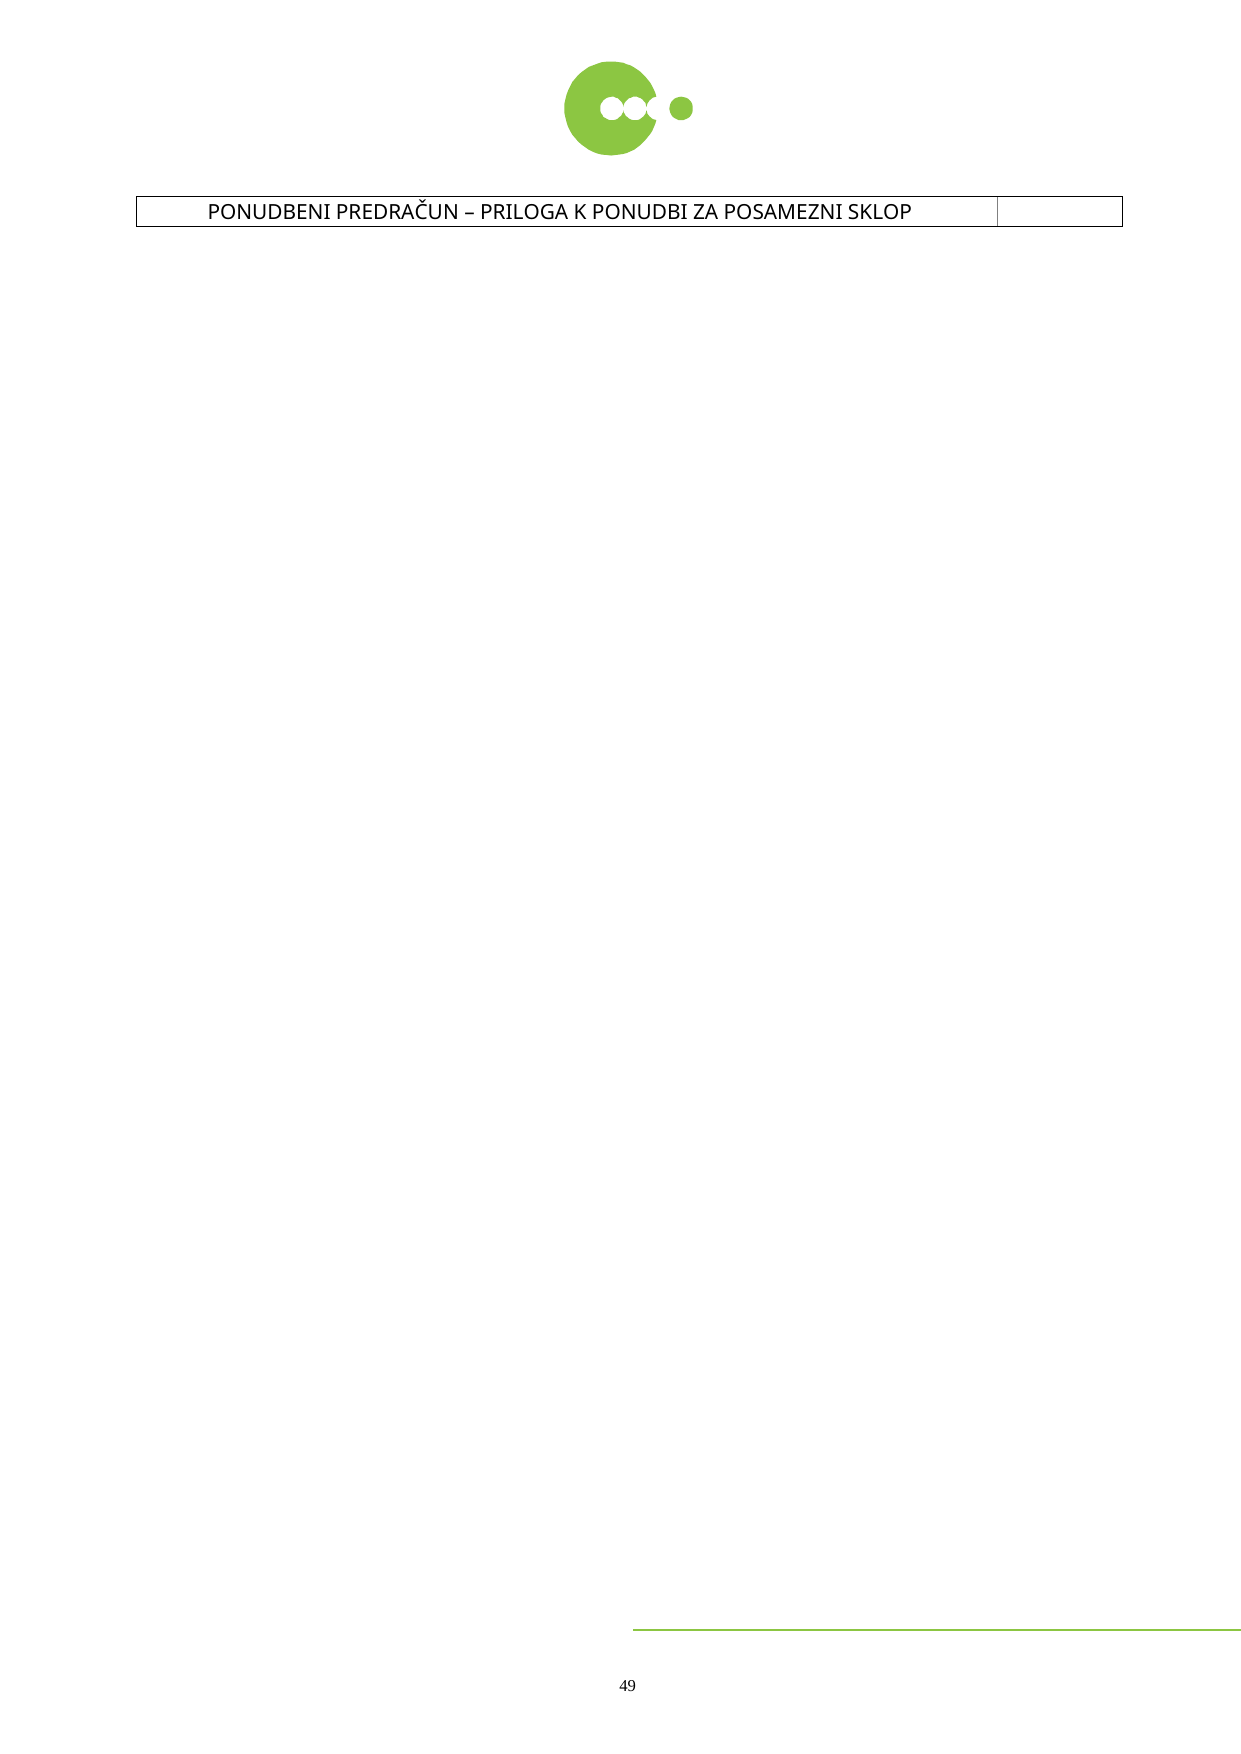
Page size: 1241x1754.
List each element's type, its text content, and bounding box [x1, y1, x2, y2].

table_header [137, 197, 200, 226]
table_header [998, 197, 1086, 226]
table_header [1086, 197, 1122, 226]
table_header PONUDBENI PREDRAČUN – PRILOGA K PONUDBI ZA POSAMEZNI SKLOP [200, 197, 997, 226]
